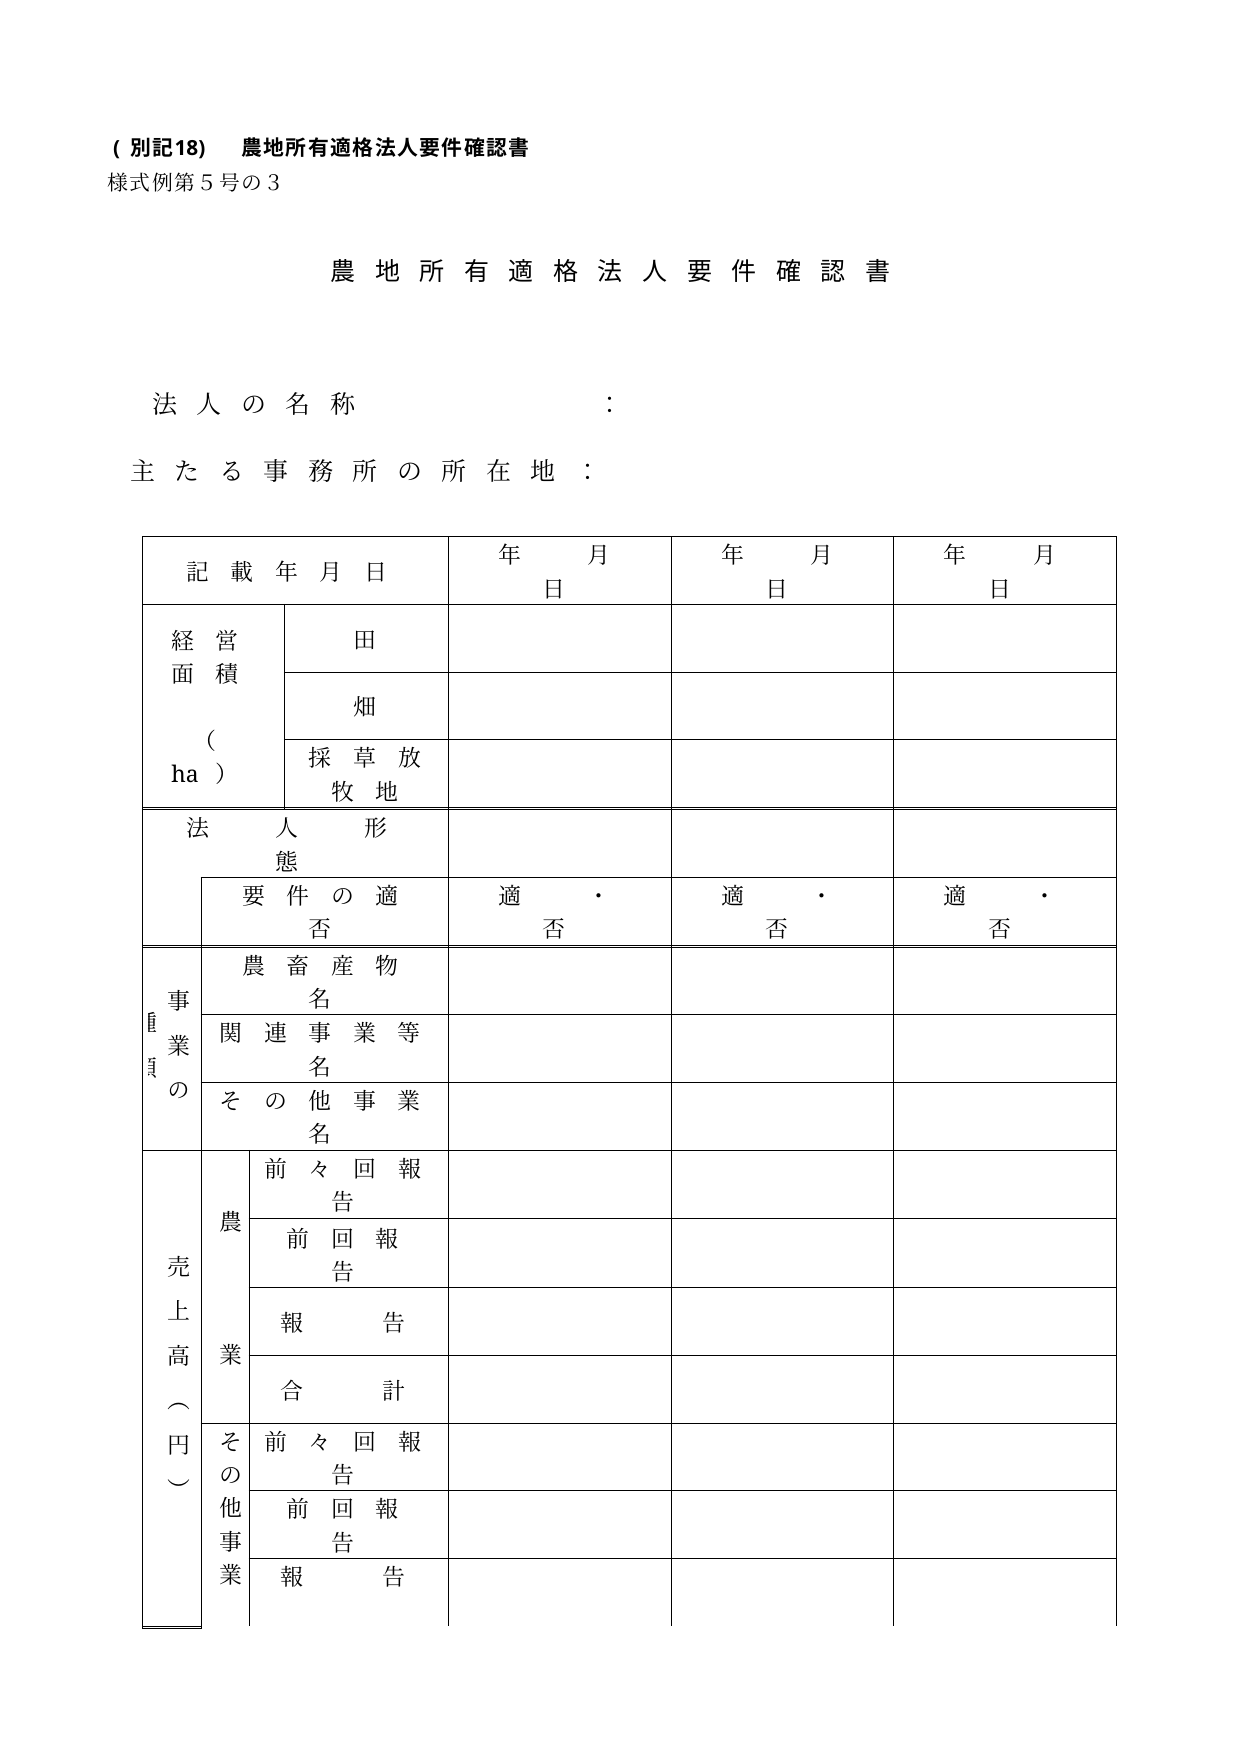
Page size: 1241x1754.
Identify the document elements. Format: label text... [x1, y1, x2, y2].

table_cell 経営面積 （ha） [143, 605, 284, 807]
table_cell [894, 1559, 1116, 1626]
table_cell 関連事業等名 [202, 1015, 448, 1082]
table_cell 前々回報告 [250, 1424, 448, 1490]
table_cell [894, 1356, 1116, 1423]
table_header 年 月 日 [672, 537, 893, 604]
table_cell 要件の適否 [202, 878, 448, 944]
table_cell [894, 1219, 1116, 1287]
table_cell [672, 740, 893, 807]
table_cell [449, 1491, 671, 1558]
table_cell [449, 1356, 671, 1423]
text 様式例第５号の３ [107, 165, 1133, 198]
table_cell 適 ・ 否 [449, 878, 671, 944]
table_cell 前回報告 [250, 1219, 448, 1287]
table_cell [449, 673, 671, 739]
table_cell [672, 673, 893, 739]
table_cell [894, 605, 1116, 672]
table_cell [894, 1015, 1116, 1082]
table_cell 合計 [250, 1356, 448, 1423]
table_header 年 月 日 [894, 537, 1116, 604]
table_cell [894, 1491, 1116, 1558]
table_cell 前回報告 [250, 1491, 448, 1558]
table_cell 田 [285, 605, 448, 672]
table_cell [449, 1424, 671, 1490]
table_cell [672, 605, 893, 672]
table_cell [672, 1015, 893, 1082]
table_cell 報告 [250, 1288, 448, 1355]
table_cell [672, 1151, 893, 1217]
table_cell [449, 948, 671, 1014]
table_cell [449, 605, 671, 672]
text 主たる事務所の所在地： [107, 436, 1133, 503]
table_cell 売上高（円） [143, 1151, 201, 1626]
table_cell 報告 [250, 1559, 448, 1626]
table_cell 畑 [285, 673, 448, 739]
table_cell [449, 810, 671, 877]
table_cell [894, 1083, 1116, 1150]
table_cell [672, 810, 893, 877]
table_cell 事業の種類 [143, 948, 201, 1150]
table_cell [894, 810, 1116, 877]
table_cell [672, 1083, 893, 1150]
table_cell [672, 1424, 893, 1490]
table_cell [449, 1219, 671, 1287]
table_cell [672, 1288, 893, 1355]
table_cell 適 ・ 否 [672, 878, 893, 944]
table_cell [449, 1083, 671, 1150]
table_cell 法 人 形 態 [143, 810, 448, 877]
text 法人の名称 ： [107, 369, 1133, 436]
table_cell [672, 1491, 893, 1558]
table_cell 農 業 [202, 1151, 249, 1423]
table_cell [894, 740, 1116, 807]
table_cell [672, 1356, 893, 1423]
table_cell [894, 948, 1116, 1014]
table_cell [672, 1219, 893, 1287]
text (別記18) 農地所有適格法人要件確認書 [107, 129, 1133, 163]
table_cell 採草放牧地 [285, 740, 448, 807]
table_cell そ の 他 事 業 [202, 1424, 249, 1626]
table_cell 農畜産物名 [202, 948, 448, 1014]
table_cell [449, 740, 671, 807]
table_cell [449, 1151, 671, 1217]
table_cell [449, 1015, 671, 1082]
table_cell [894, 673, 1116, 739]
table_cell [143, 877, 201, 944]
table_cell [672, 948, 893, 1014]
table_cell その他事業名 [202, 1083, 448, 1150]
table_cell 前々回報告 [250, 1151, 448, 1217]
table_header 記載年月日 [143, 537, 448, 604]
table_cell [672, 1559, 893, 1626]
table_cell [449, 1559, 671, 1626]
table_cell [449, 1288, 671, 1355]
table_cell [894, 1151, 1116, 1217]
text 農地所有適格法人要件確認書 [107, 236, 1133, 303]
table_cell [894, 1424, 1116, 1490]
table_cell 適 ・ 否 [894, 878, 1116, 944]
table_cell [894, 1288, 1116, 1355]
table_header 年 月 日 [449, 537, 671, 604]
